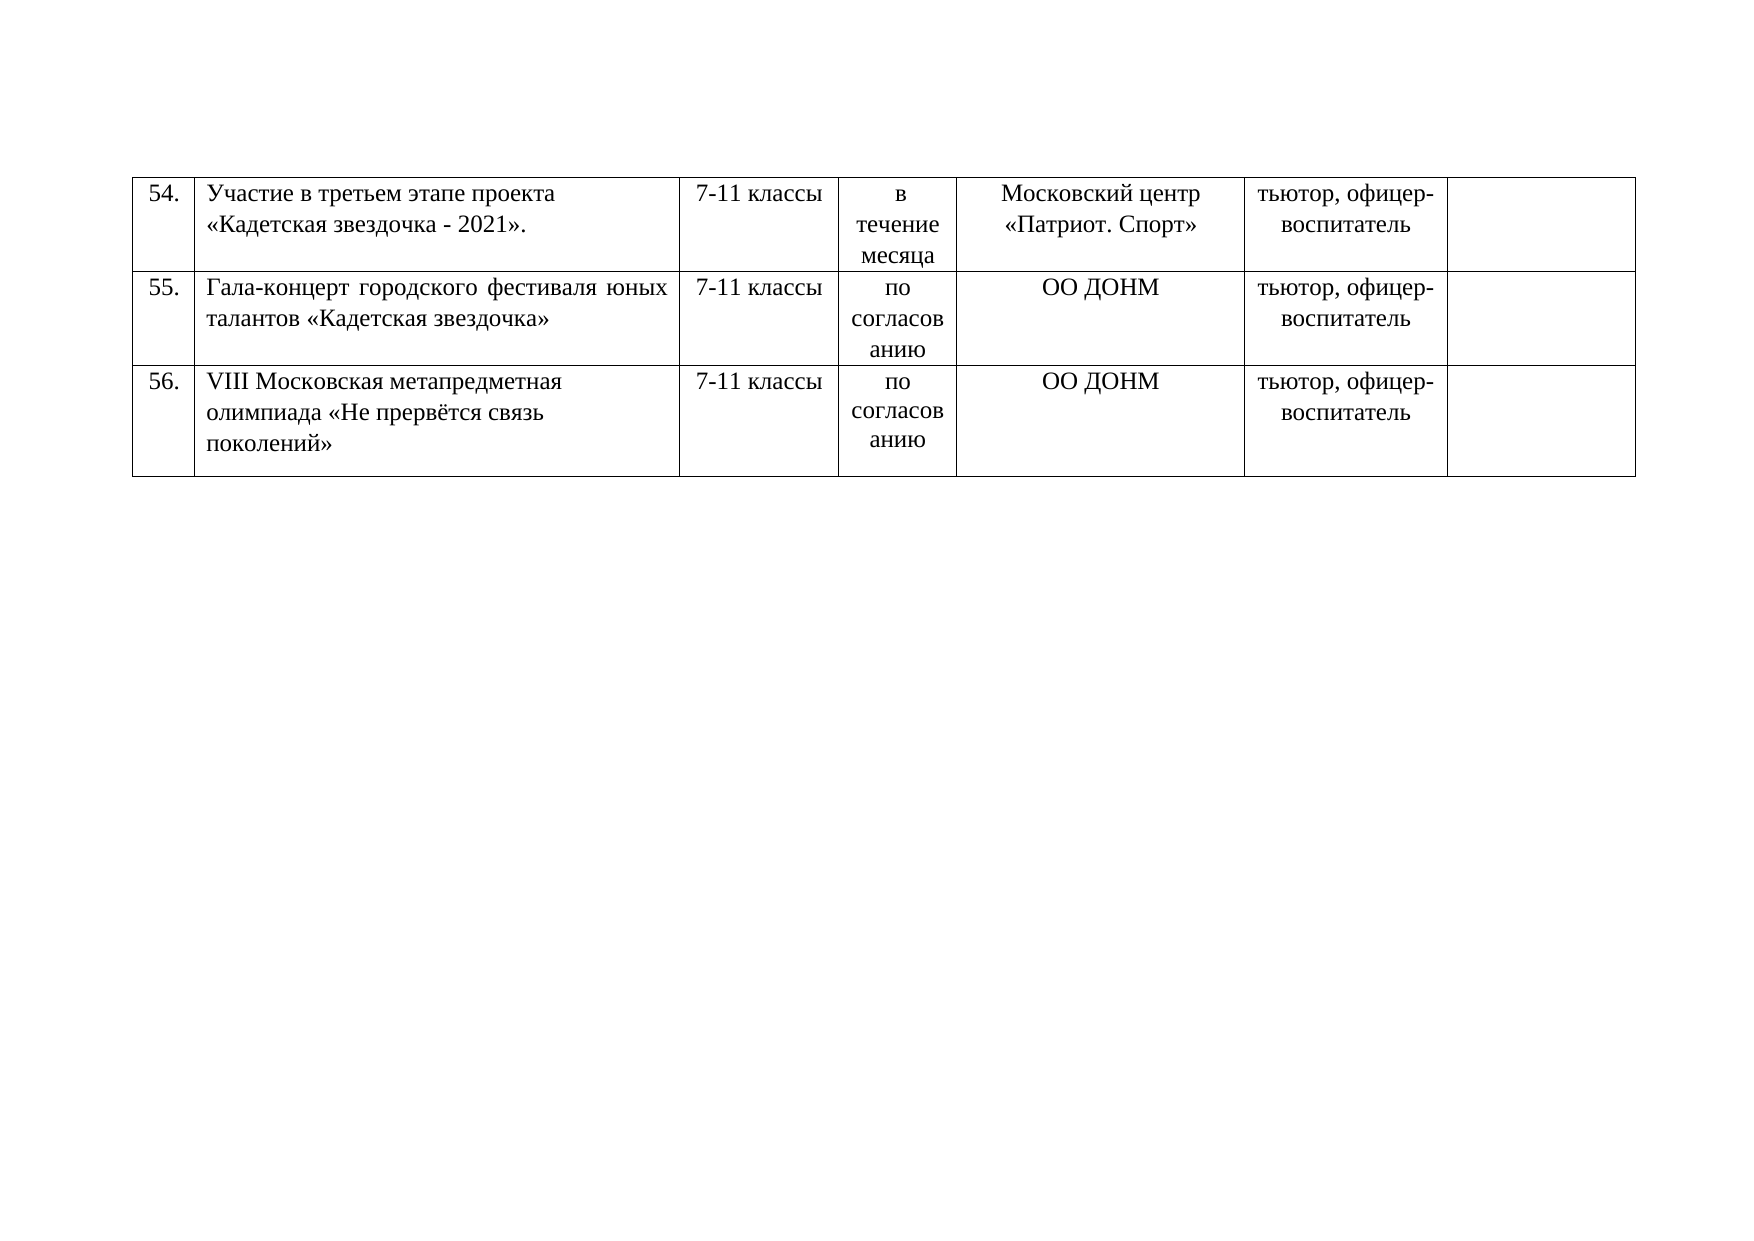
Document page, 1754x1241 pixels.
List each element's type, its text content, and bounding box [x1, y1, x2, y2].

table_cell по согласованию [839, 272, 956, 365]
table_cell тьютор, офицер-воспитатель [1245, 366, 1447, 476]
table_cell [1448, 366, 1635, 476]
table_cell ОО ДОНМ [957, 366, 1244, 476]
table_cell Участие в третьем этапе проекта «Кадетская звездочка - 2021». [195, 178, 679, 271]
table_cell 7-11 классы [680, 272, 838, 365]
table_cell по согласованию [839, 366, 956, 476]
table_cell тьютор, офицер-воспитатель [1245, 272, 1447, 365]
table_cell 7-11 классы [680, 366, 838, 476]
table_cell в течение месяца [839, 178, 956, 271]
table_cell 56. [133, 366, 194, 476]
table_cell [1448, 272, 1635, 365]
table_cell 54. [133, 178, 194, 271]
table_cell VIII Московская метапредметная олимпиада «Не прервётся связь поколений» [195, 366, 679, 476]
table_cell Московский центр «Патриот. Спорт» [957, 178, 1244, 271]
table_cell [1245, 178, 1447, 271]
table_cell ОО ДОНМ [957, 272, 1244, 365]
table_cell Гала-концерт городского фестиваля юных талантов «Кадетская звездочка» [195, 272, 679, 365]
table_cell 7-11 классы [680, 178, 838, 271]
table_cell [1448, 178, 1635, 271]
table_cell 55. [133, 272, 194, 365]
